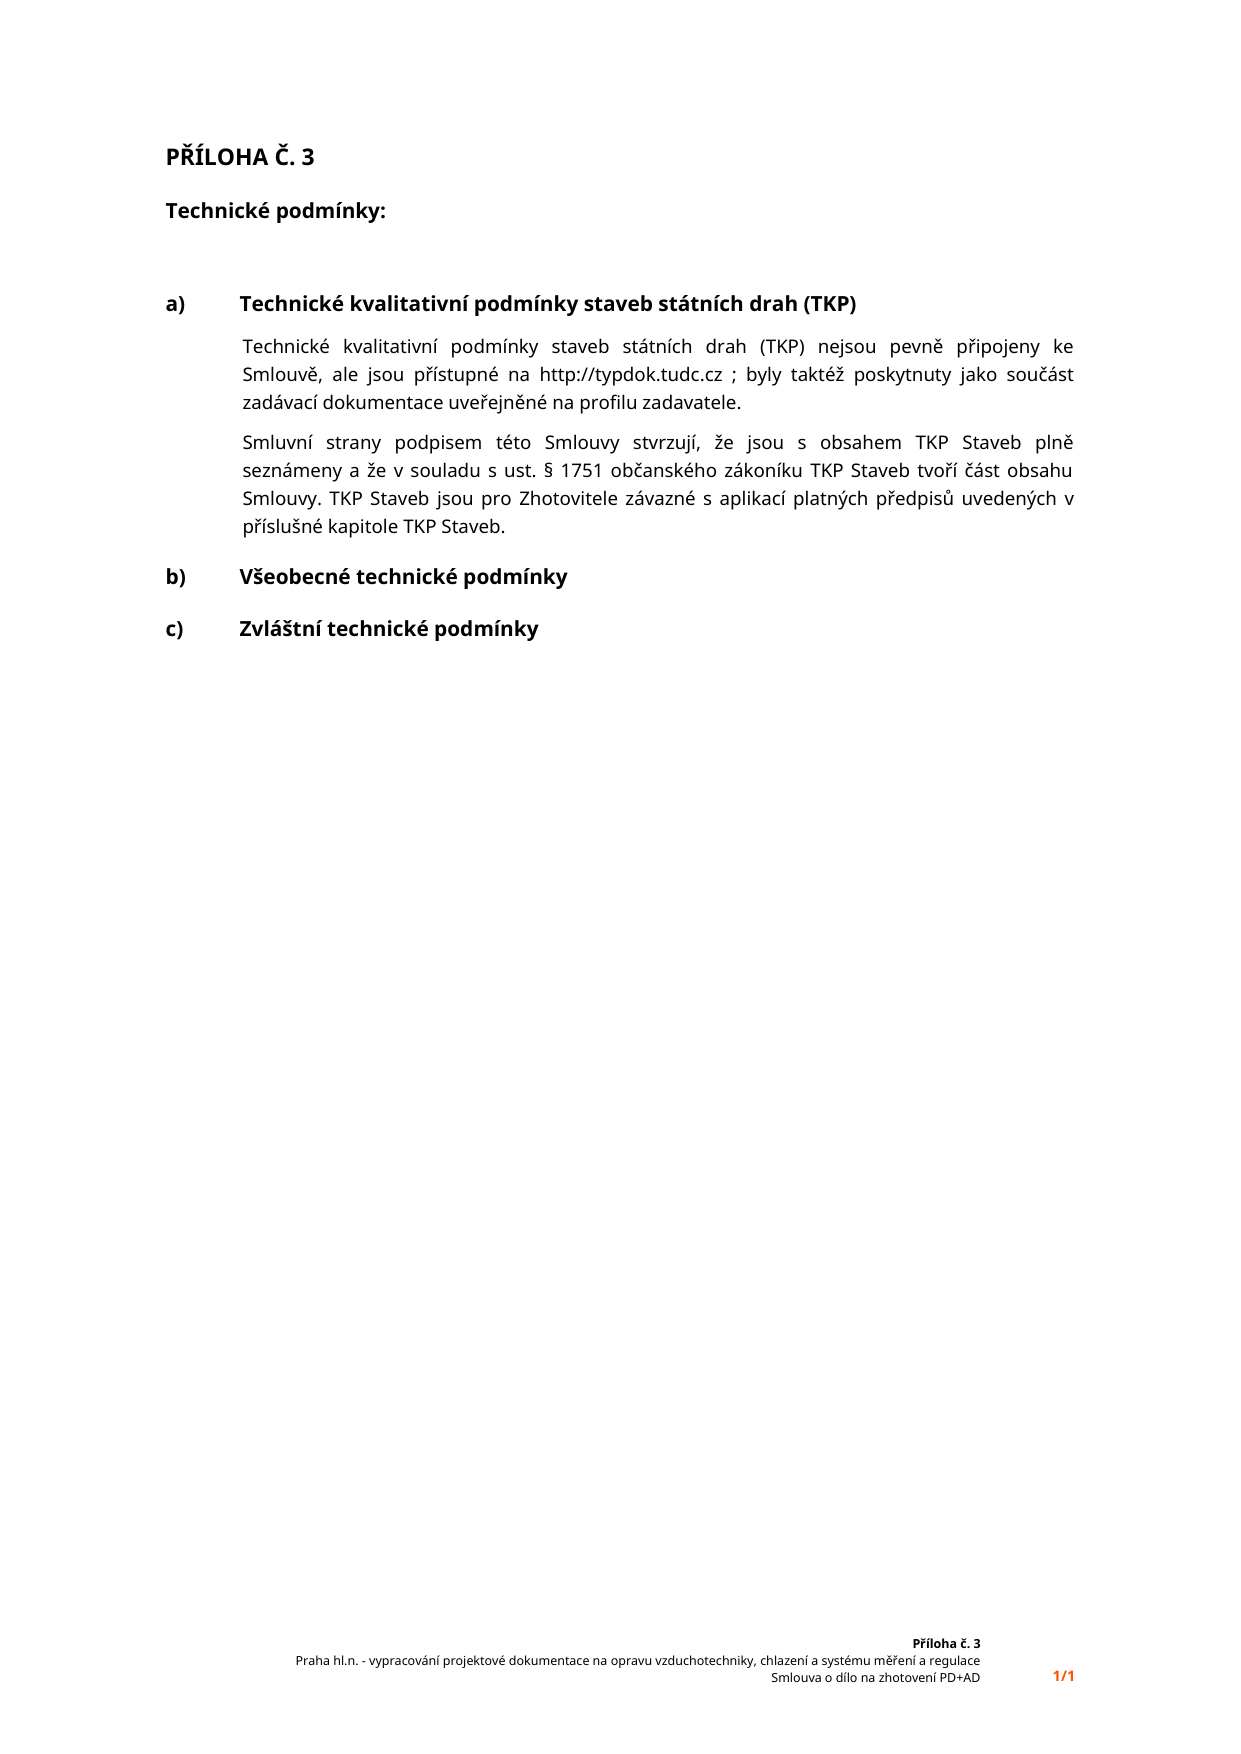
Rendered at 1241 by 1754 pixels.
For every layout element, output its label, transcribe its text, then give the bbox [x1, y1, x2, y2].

text Technické podmínky: [165, 197, 1075, 225]
text Technické kvalitativní podmínky staveb státních drah (TKP) nejsou pevně připojeny ke Smlouvě, ale jsou přístupné na http://typdok.tudc.cz ; byly taktéž poskytnuty jako součást zadávací dokumentace uveřejněné na profilu zadavatele. [242, 333, 1075, 414]
text b) Všeobecné technické podmínky [165, 562, 1075, 591]
text a) Technické kvalitativní podmínky staveb státních drah (TKP) [165, 289, 1075, 318]
text c) Zvláštní technické podmínky [165, 614, 1075, 643]
text Příloha č. 3 [165, 141, 1075, 173]
text Smluvní strany podpisem této Smlouvy stvrzují, že jsou s obsahem TKP Staveb plně seznámeny a že v souladu s ust. § 1751 občanského zákoníku TKP Staveb tvoří část obsahu Smlouvy. TKP Staveb jsou pro Zhotovitele závazné s aplikací platných předpisů uvedených v příslušné kapitole TKP Staveb. [242, 429, 1075, 539]
